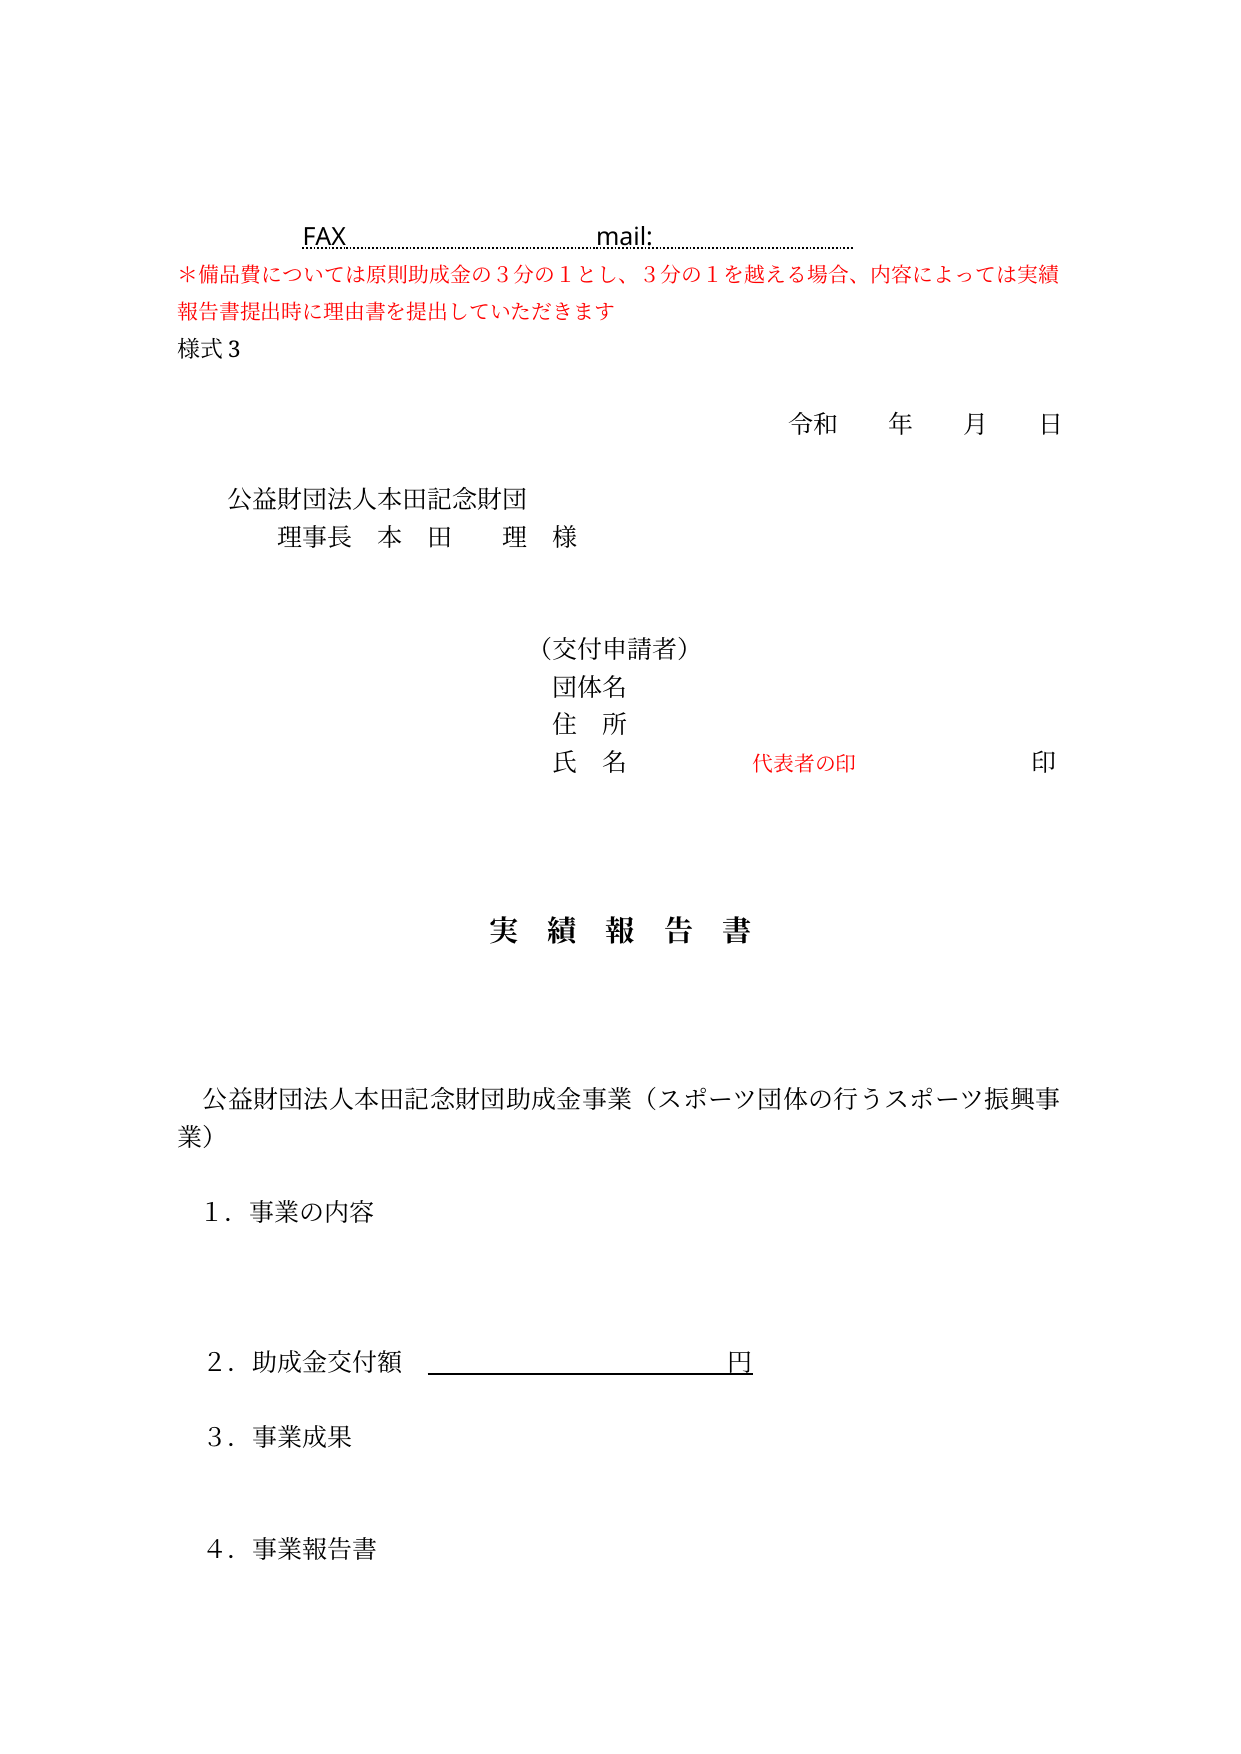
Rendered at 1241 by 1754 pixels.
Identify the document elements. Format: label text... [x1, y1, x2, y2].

text 公益財団法人本田記念財団助成金事業（スポーツ団体の行うスポーツ振興事業） [177, 1079, 1063, 1154]
text 団体名 [177, 667, 1063, 704]
text １．事業の内容 [199, 1192, 1063, 1229]
text 氏 名 代表者の印 印 [177, 742, 1063, 779]
text ４．事業報告書 [177, 1529, 1063, 1567]
text 理事長 本 田 理 様 [177, 517, 1063, 554]
text ２．助成金交付額 円 [177, 1342, 1063, 1379]
text ３．事業成果 [177, 1417, 1063, 1454]
text 実 績 報 告 書 [177, 892, 1063, 967]
text 公益財団法人本田記念財団 [177, 479, 1063, 517]
text 様式3 [177, 329, 1063, 367]
text ＊備品費については原則助成金の３分の１とし、３分の１を越える場合、内容によっては実績報告書提出時に理由書を提出していただきます [177, 254, 1063, 329]
text FAX mail: [177, 217, 1063, 254]
text 令和 年 月 日 [177, 404, 1063, 442]
text 住 所 [177, 704, 1063, 742]
text （交付申請者） [177, 629, 1063, 667]
